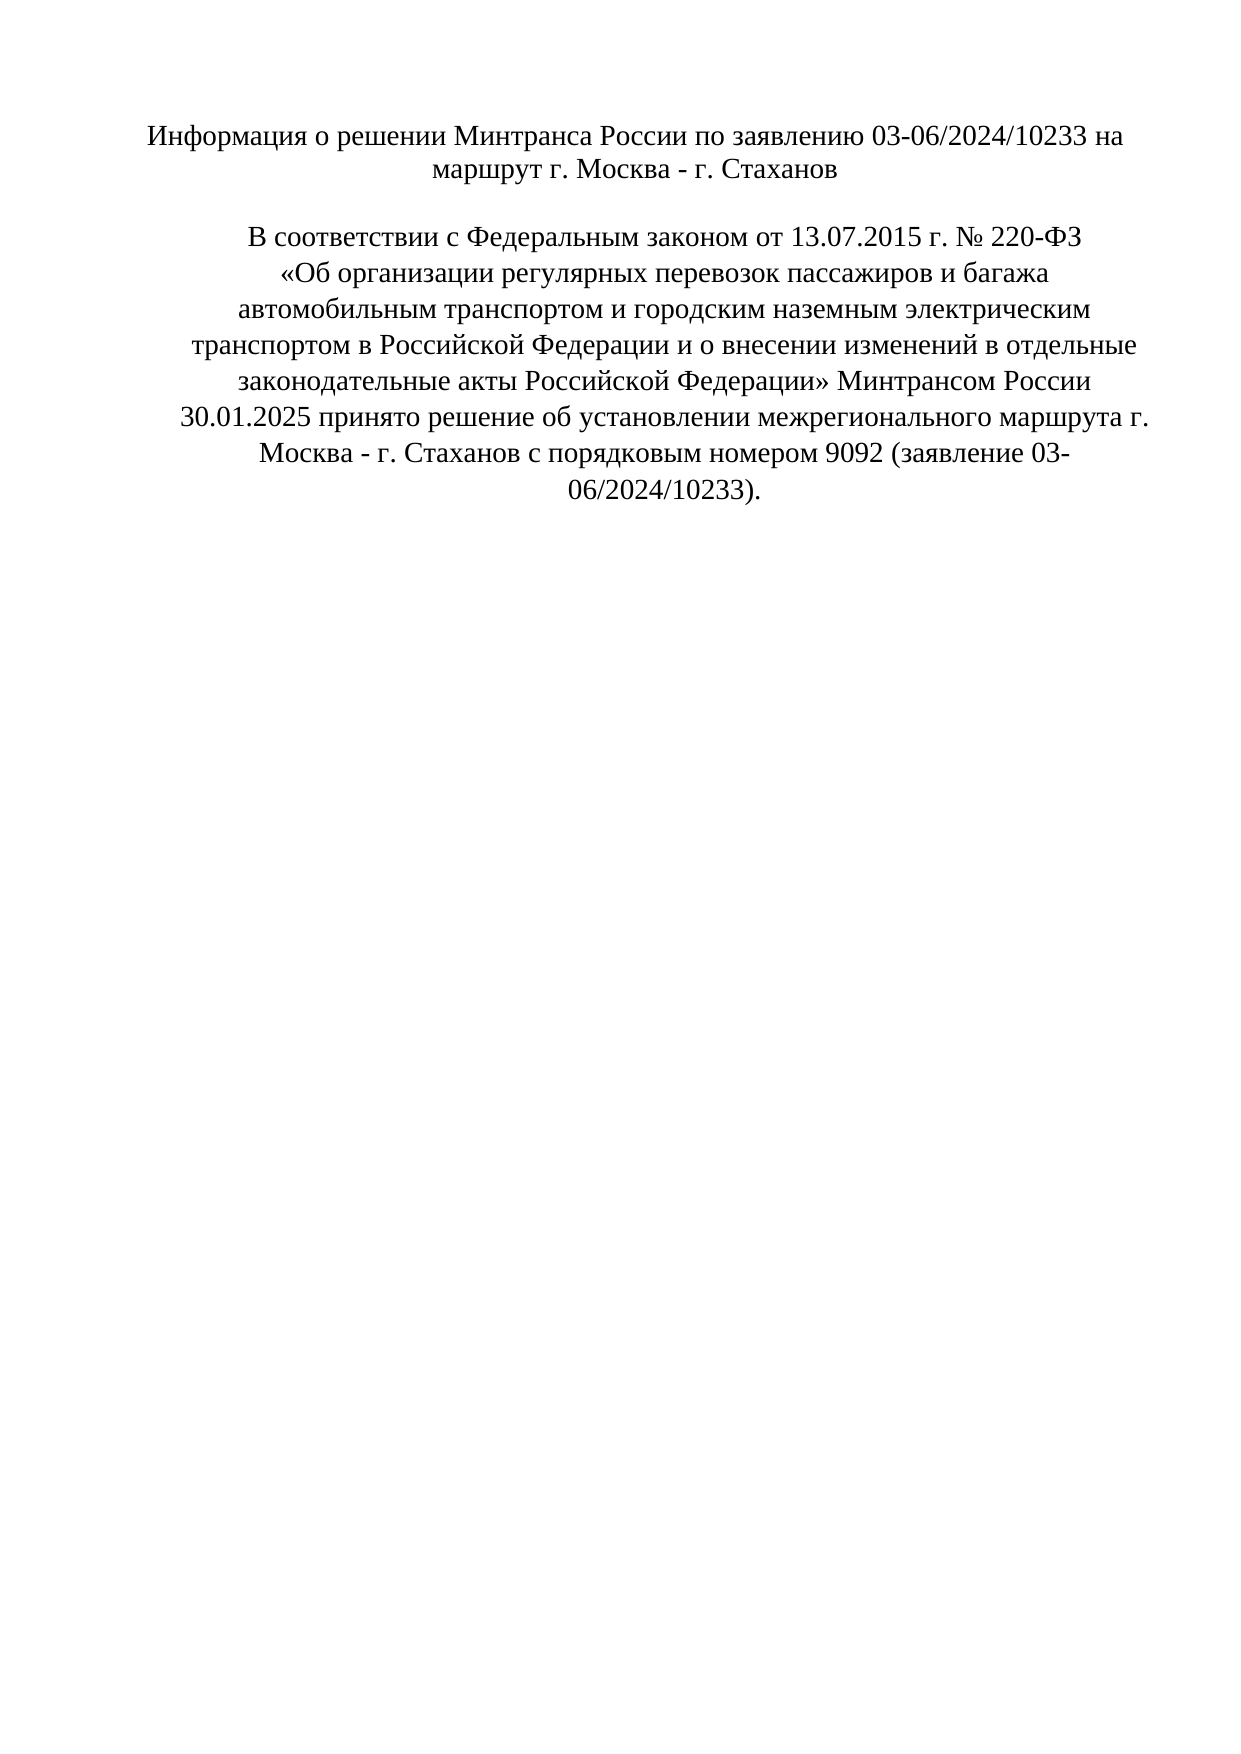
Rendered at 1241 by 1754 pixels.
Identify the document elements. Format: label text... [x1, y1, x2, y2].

text В соответствии с Федеральным законом от 13.07.2015 г. № 220-ФЗ «Об организации регулярных перевозок пассажиров и багажа автомобильным транспортом и городским наземным электрическим транспортом в Российской Федерации и о внесении изменений в отдельные законодательные акты Российской Федерации» Минтрансом России 30.01.2025 принято решение об установлении межрегионального маршрута г. Москва - г. Стаханов с порядковым номером 9092 (заявление 03-06/2024/10233). [177, 219, 1152, 505]
text Информация о решении Минтранса России по заявлению 03-06/2024/10233 на маршрут г. Москва - г. Стаханов [118, 118, 1152, 185]
